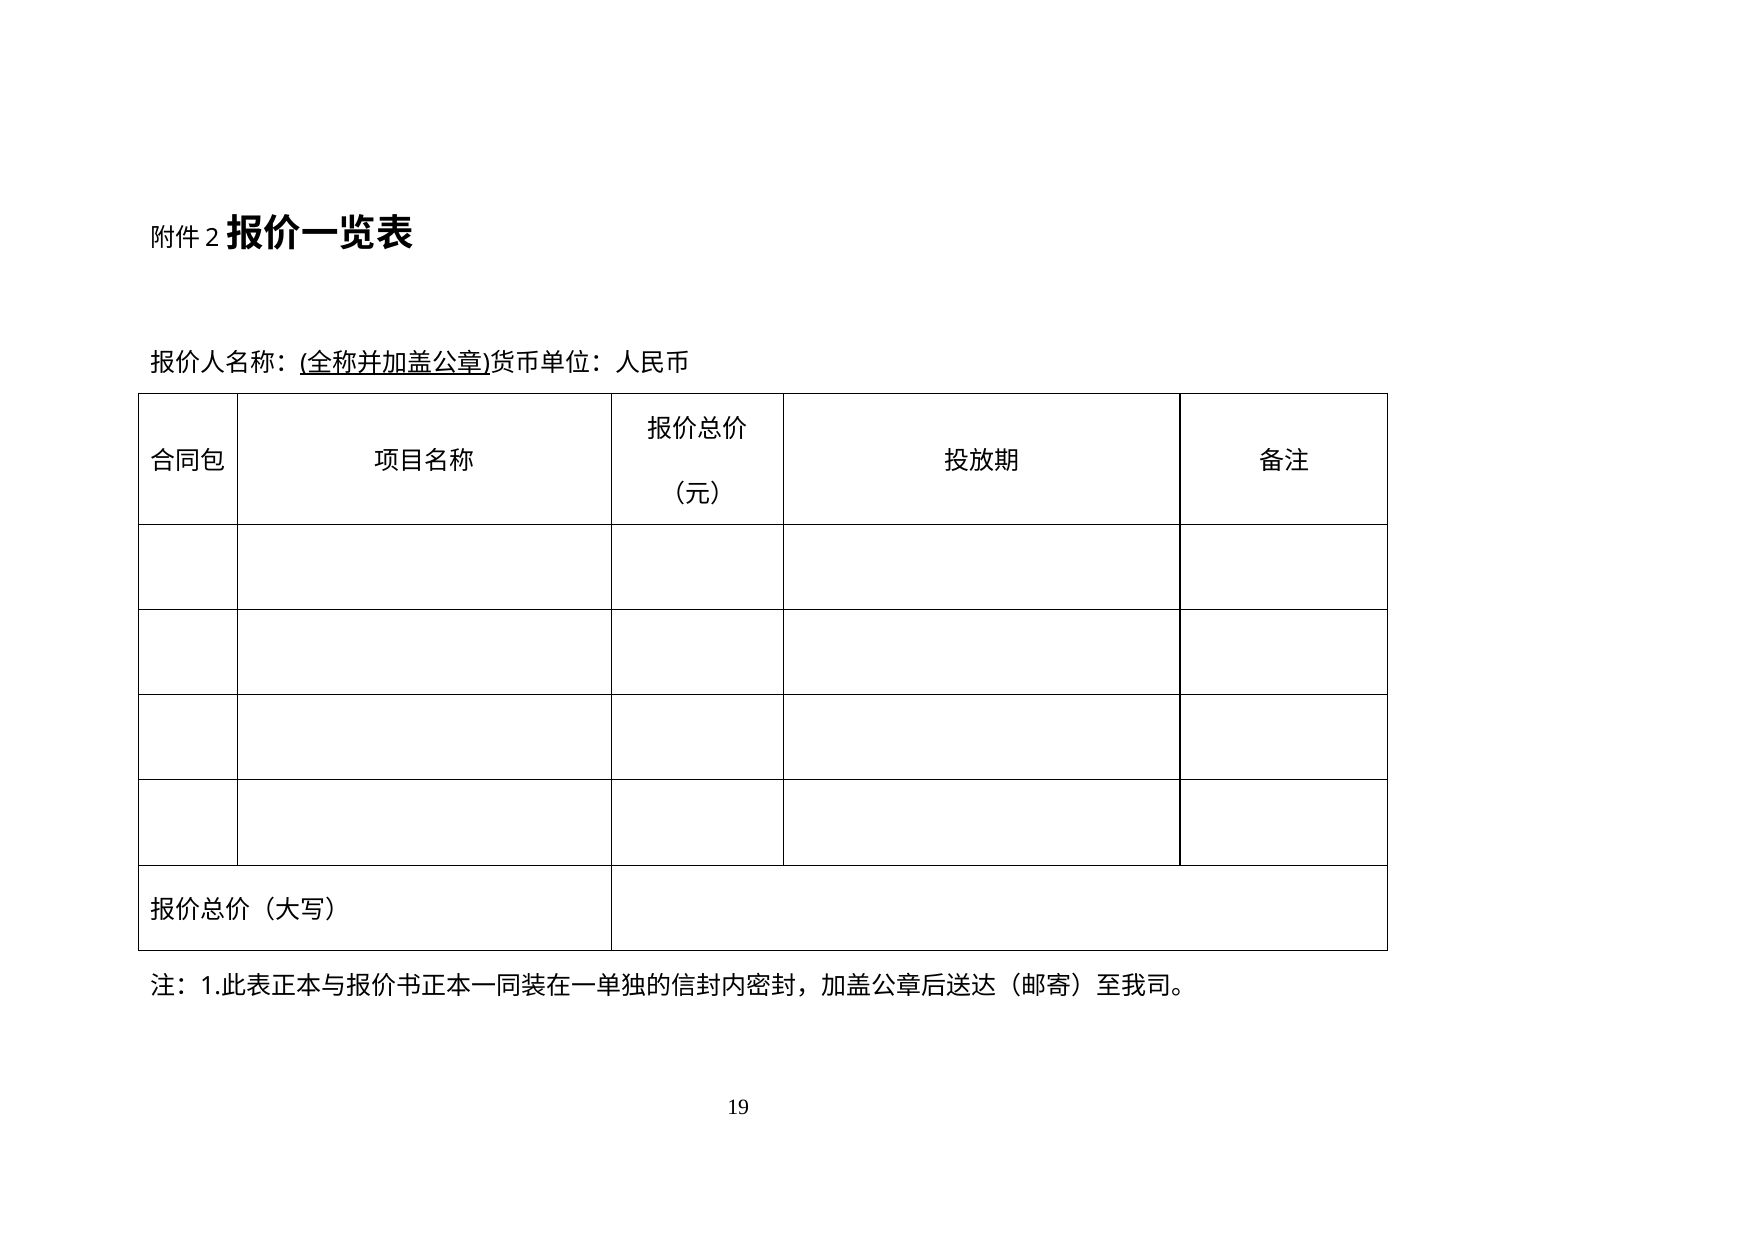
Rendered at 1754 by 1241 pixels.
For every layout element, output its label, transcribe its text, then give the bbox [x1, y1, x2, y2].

table_cell [238, 610, 611, 694]
table_cell [139, 780, 237, 865]
table_cell [238, 695, 611, 779]
table_header 报价总价（元） [612, 394, 783, 524]
table_header 备注 [1181, 394, 1387, 524]
table_cell [784, 610, 1179, 694]
table_cell [612, 610, 783, 694]
table_cell [1181, 525, 1387, 609]
table_cell [612, 525, 783, 609]
table_cell [784, 780, 1179, 865]
table_cell [784, 525, 1179, 609]
table_cell [612, 695, 783, 779]
table_cell [139, 525, 237, 609]
table_cell 报价总价（大写） [139, 866, 611, 950]
table_cell [139, 695, 237, 779]
text 注：1.此表正本与报价书正本一同装在一单独的信封内密封，加盖公章后送达（邮寄）至我司。 [150, 951, 1604, 1016]
table_cell [612, 780, 783, 865]
text 报价人名称：(全称并加盖公章)货币单位：人民币 [150, 328, 1604, 393]
table_cell [784, 695, 1179, 779]
table_cell [612, 866, 1387, 950]
table_header 项目名称 [238, 394, 611, 524]
text 附件2 报价一览表 [150, 198, 1604, 263]
table_header 合同包 [139, 394, 237, 524]
table_cell [139, 610, 237, 694]
table_cell [1181, 780, 1387, 865]
table_header 投放期 [784, 394, 1179, 524]
table_cell [238, 525, 611, 609]
table_cell [1181, 695, 1387, 779]
table_cell [238, 780, 611, 865]
table_cell [1181, 610, 1387, 694]
